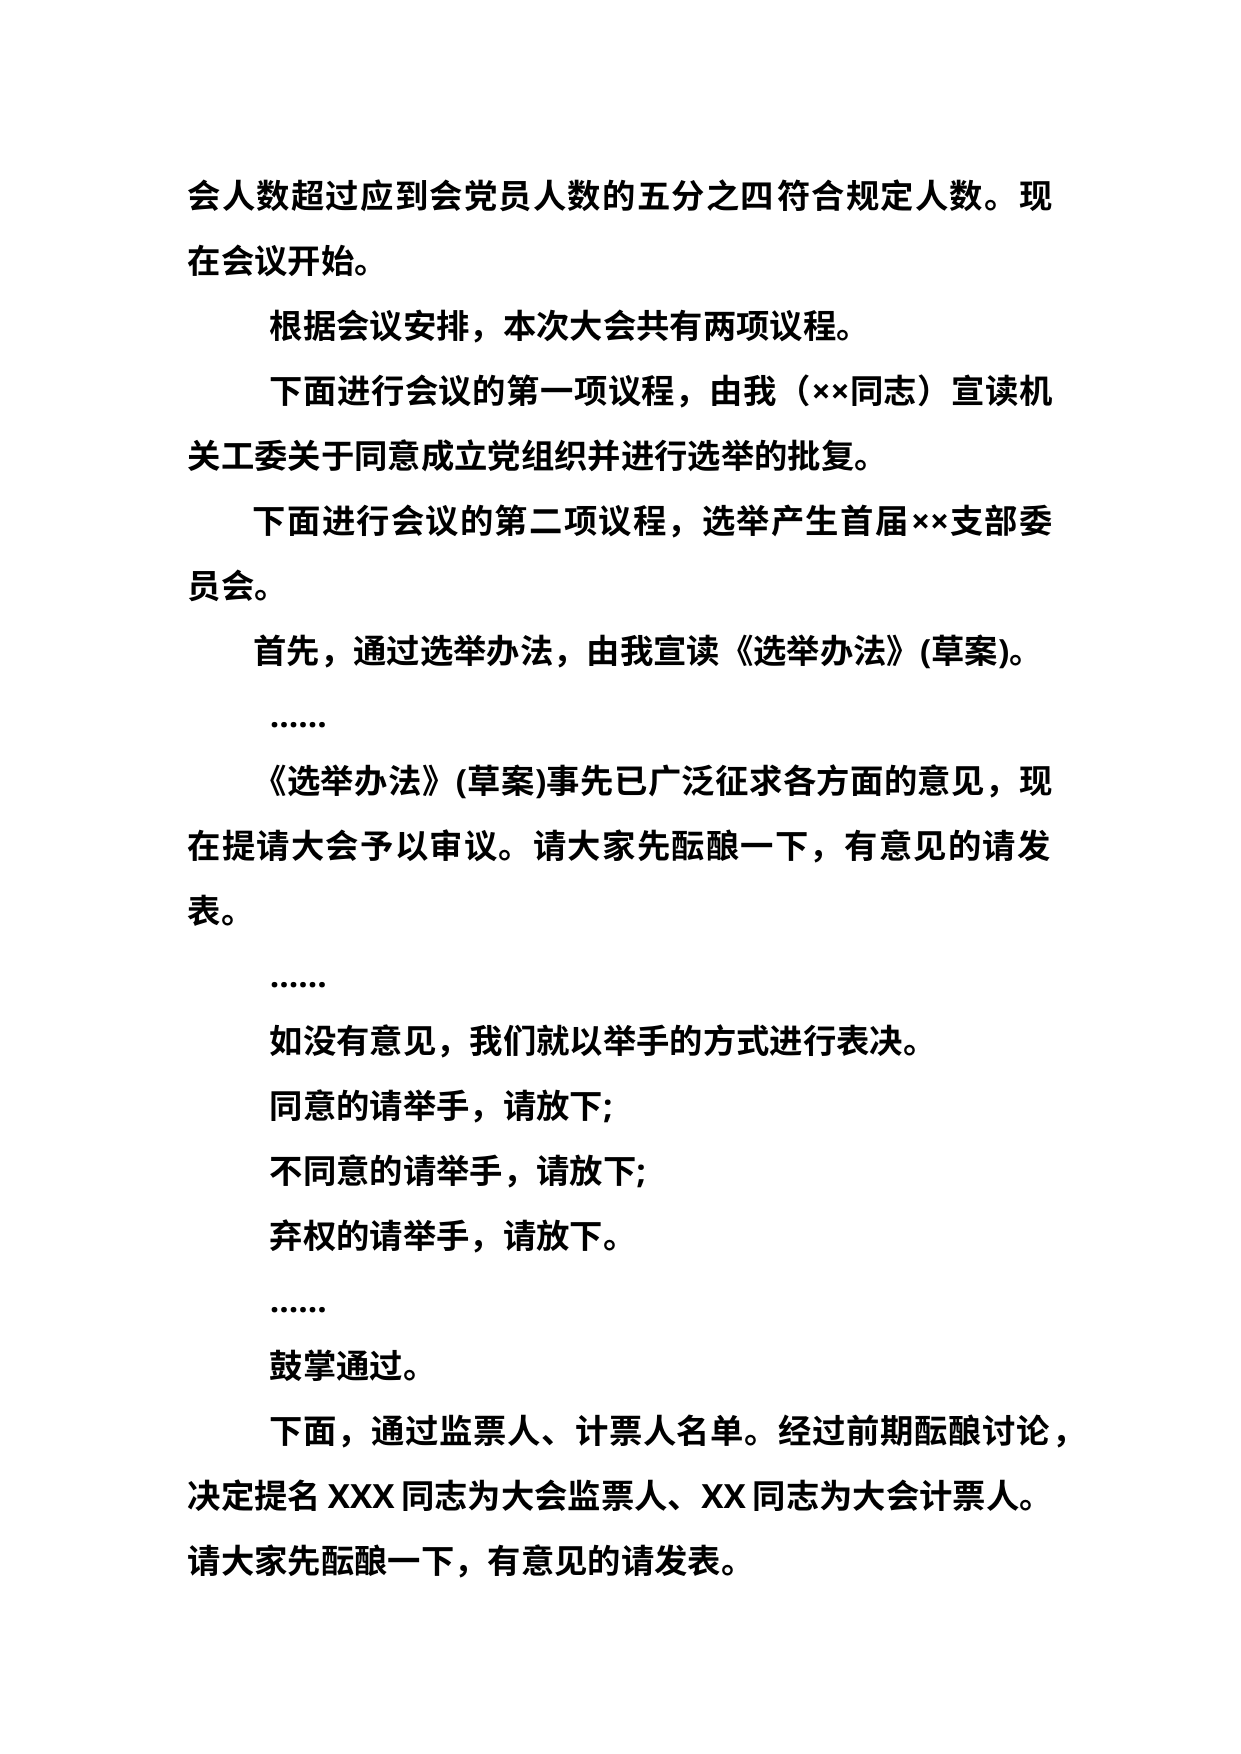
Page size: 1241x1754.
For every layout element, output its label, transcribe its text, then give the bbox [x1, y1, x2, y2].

text …… [187, 942, 1053, 1007]
text 首先，通过选举办法，由我宣读《选举办法》(草案)。 [187, 617, 1053, 682]
text 同意的请举手，请放下; [187, 1072, 1053, 1137]
text 下面，通过监票人、计票人名单。经过前期酝酿讨论，决定提名XXX同志为大会监票人、XX同志为大会计票人。请大家先酝酿一下，有意见的请发表。 [187, 1397, 1053, 1592]
text 下面进行会议的第一项议程，由我（××同志）宣读机关工委关于同意成立党组织并进行选举的批复。 [187, 357, 1053, 487]
text 如没有意见，我们就以举手的方式进行表决。 [187, 1007, 1053, 1072]
text 下面进行会议的第二项议程，选举产生首届××支部委员会。 [187, 487, 1053, 617]
text 鼓掌通过。 [187, 1332, 1053, 1397]
text 弃权的请举手，请放下。 [187, 1202, 1053, 1267]
text 《选举办法》(草案)事先已广泛征求各方面的意见，现在提请大会予以审议。请大家先酝酿一下，有意见的请发表。 [187, 747, 1053, 942]
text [187, 162, 1053, 292]
text 根据会议安排，本次大会共有两项议程。 [187, 292, 1053, 357]
text 不同意的请举手，请放下; [187, 1137, 1053, 1202]
text …… [187, 1267, 1053, 1332]
text …… [187, 682, 1053, 747]
